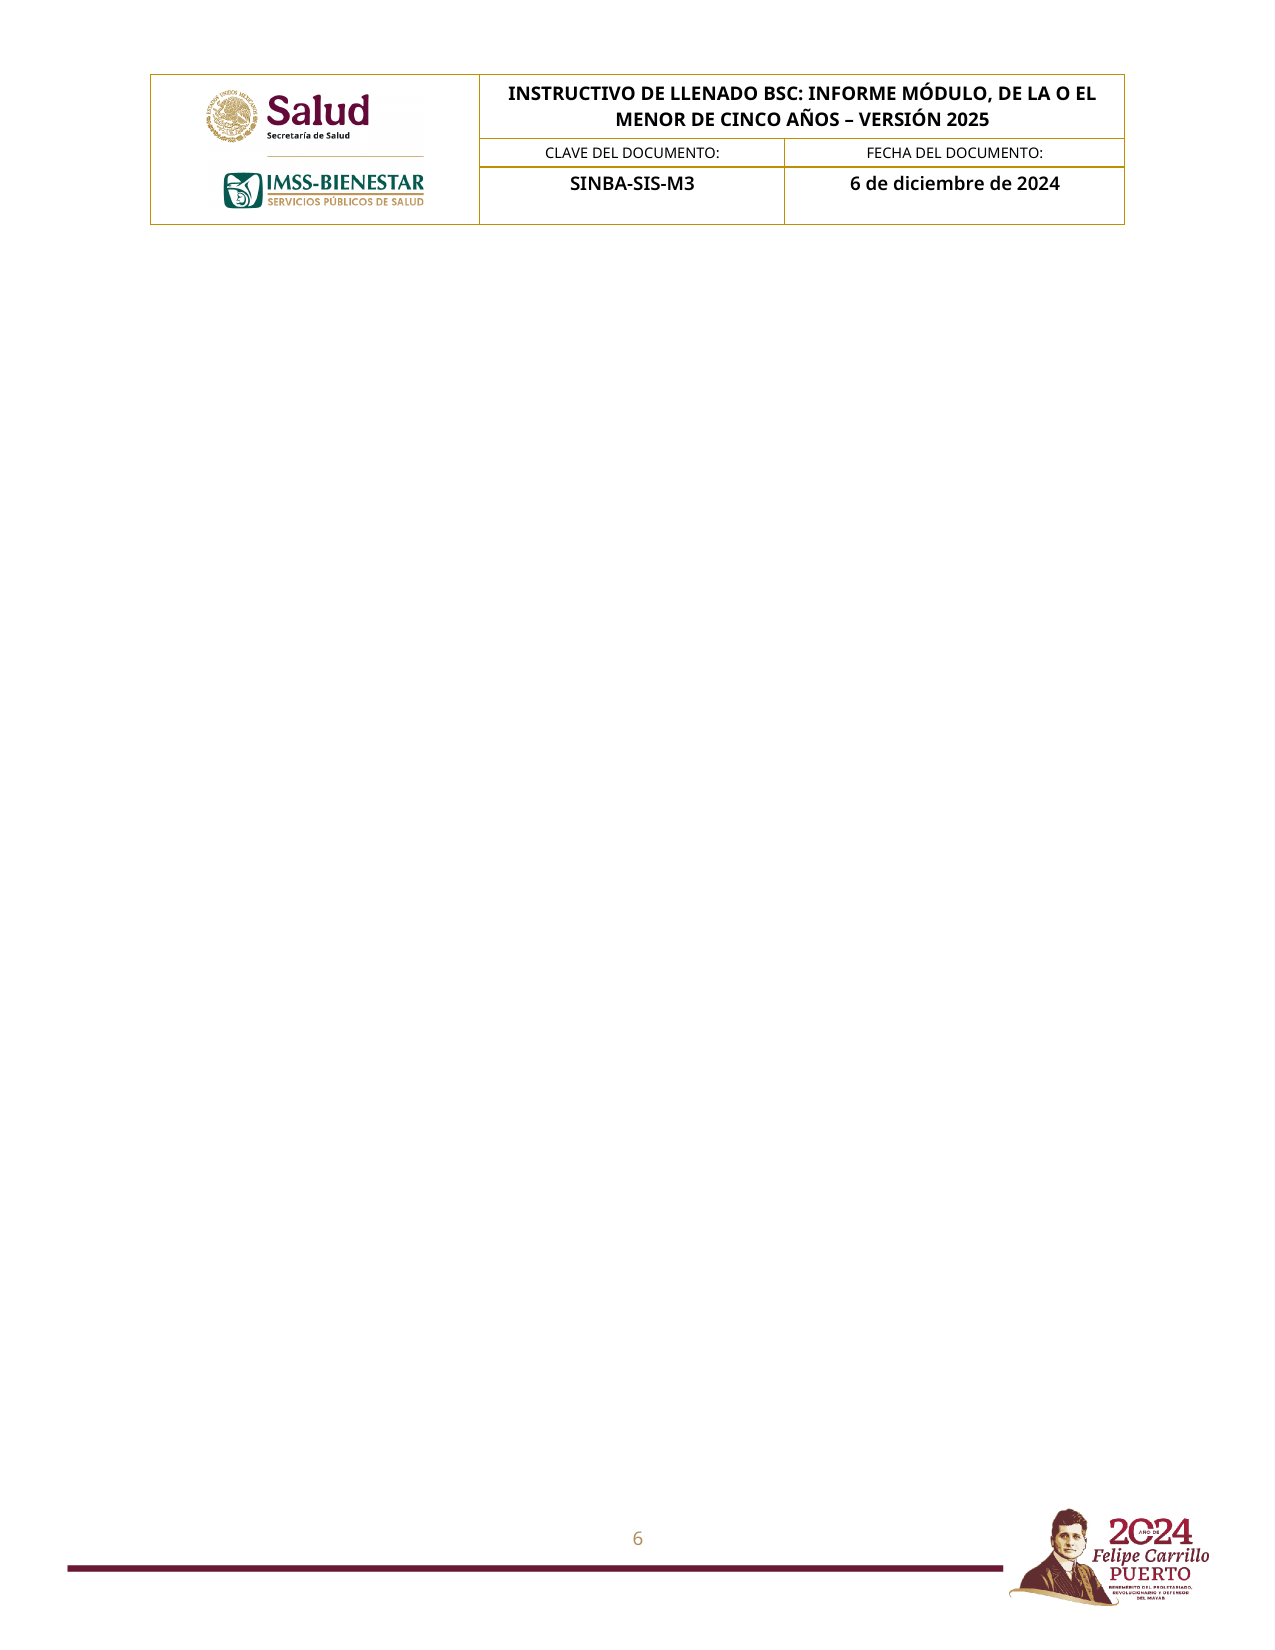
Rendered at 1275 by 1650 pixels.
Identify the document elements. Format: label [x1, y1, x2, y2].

picture [0, 1497, 1275, 1650]
picture [206, 90, 424, 209]
